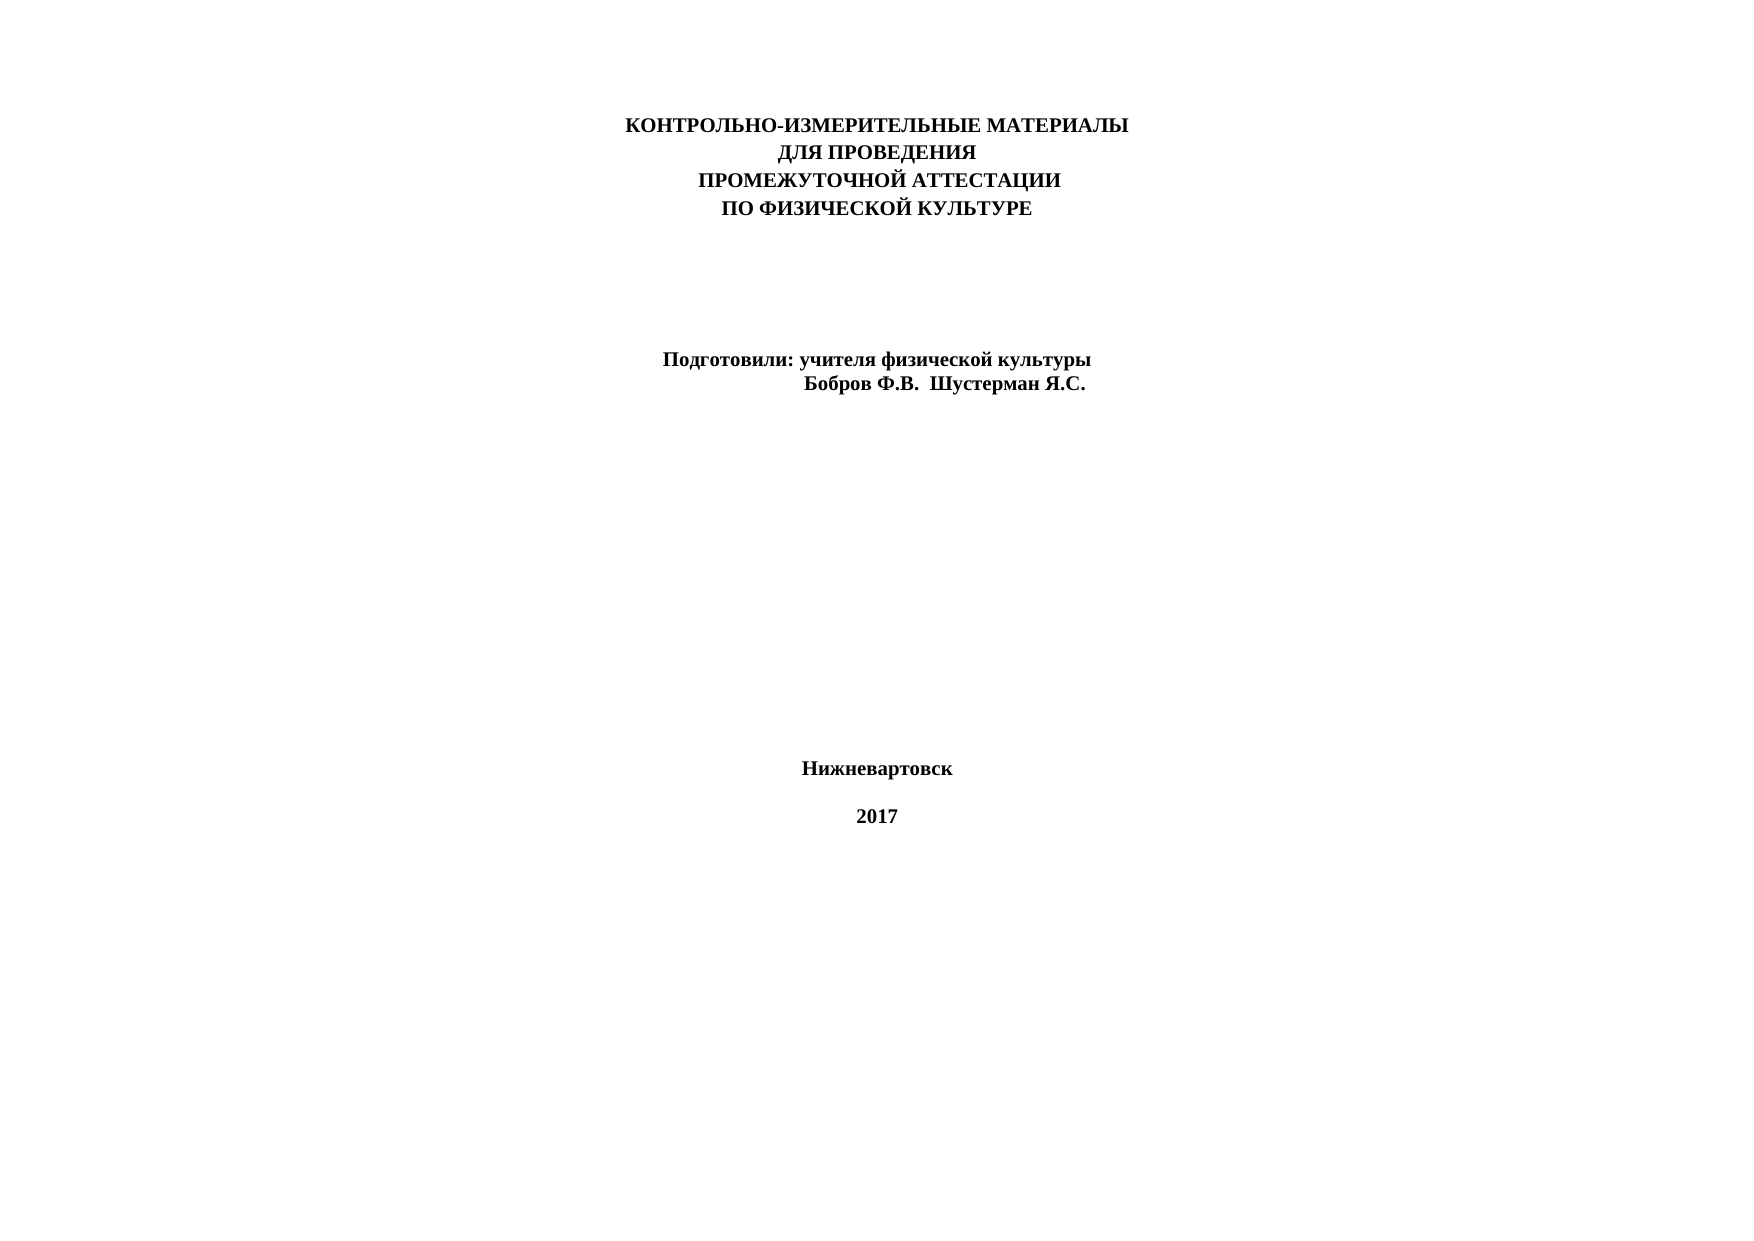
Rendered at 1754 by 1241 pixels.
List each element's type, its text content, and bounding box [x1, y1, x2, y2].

text КОНТРОЛЬНО-ИЗМЕРИТЕЛЬНЫЕ МАТЕРИАЛЫ [118, 113, 1636, 137]
text Подготовили: учителя физической культуры [118, 347, 1636, 371]
text 2017 [118, 804, 1636, 828]
text ДЛЯ ПРОВЕДЕНИЯ [118, 140, 1636, 164]
text Бобров Ф.В. Шустерман Я.С. [118, 371, 1636, 395]
text ПО ФИЗИЧЕСКОЙ КУЛЬТУРЕ [118, 195, 1636, 219]
text ПРОМЕЖУТОЧНОЙ АТТЕСТАЦИИ [118, 168, 1636, 192]
text Нижневартовск [118, 756, 1636, 780]
